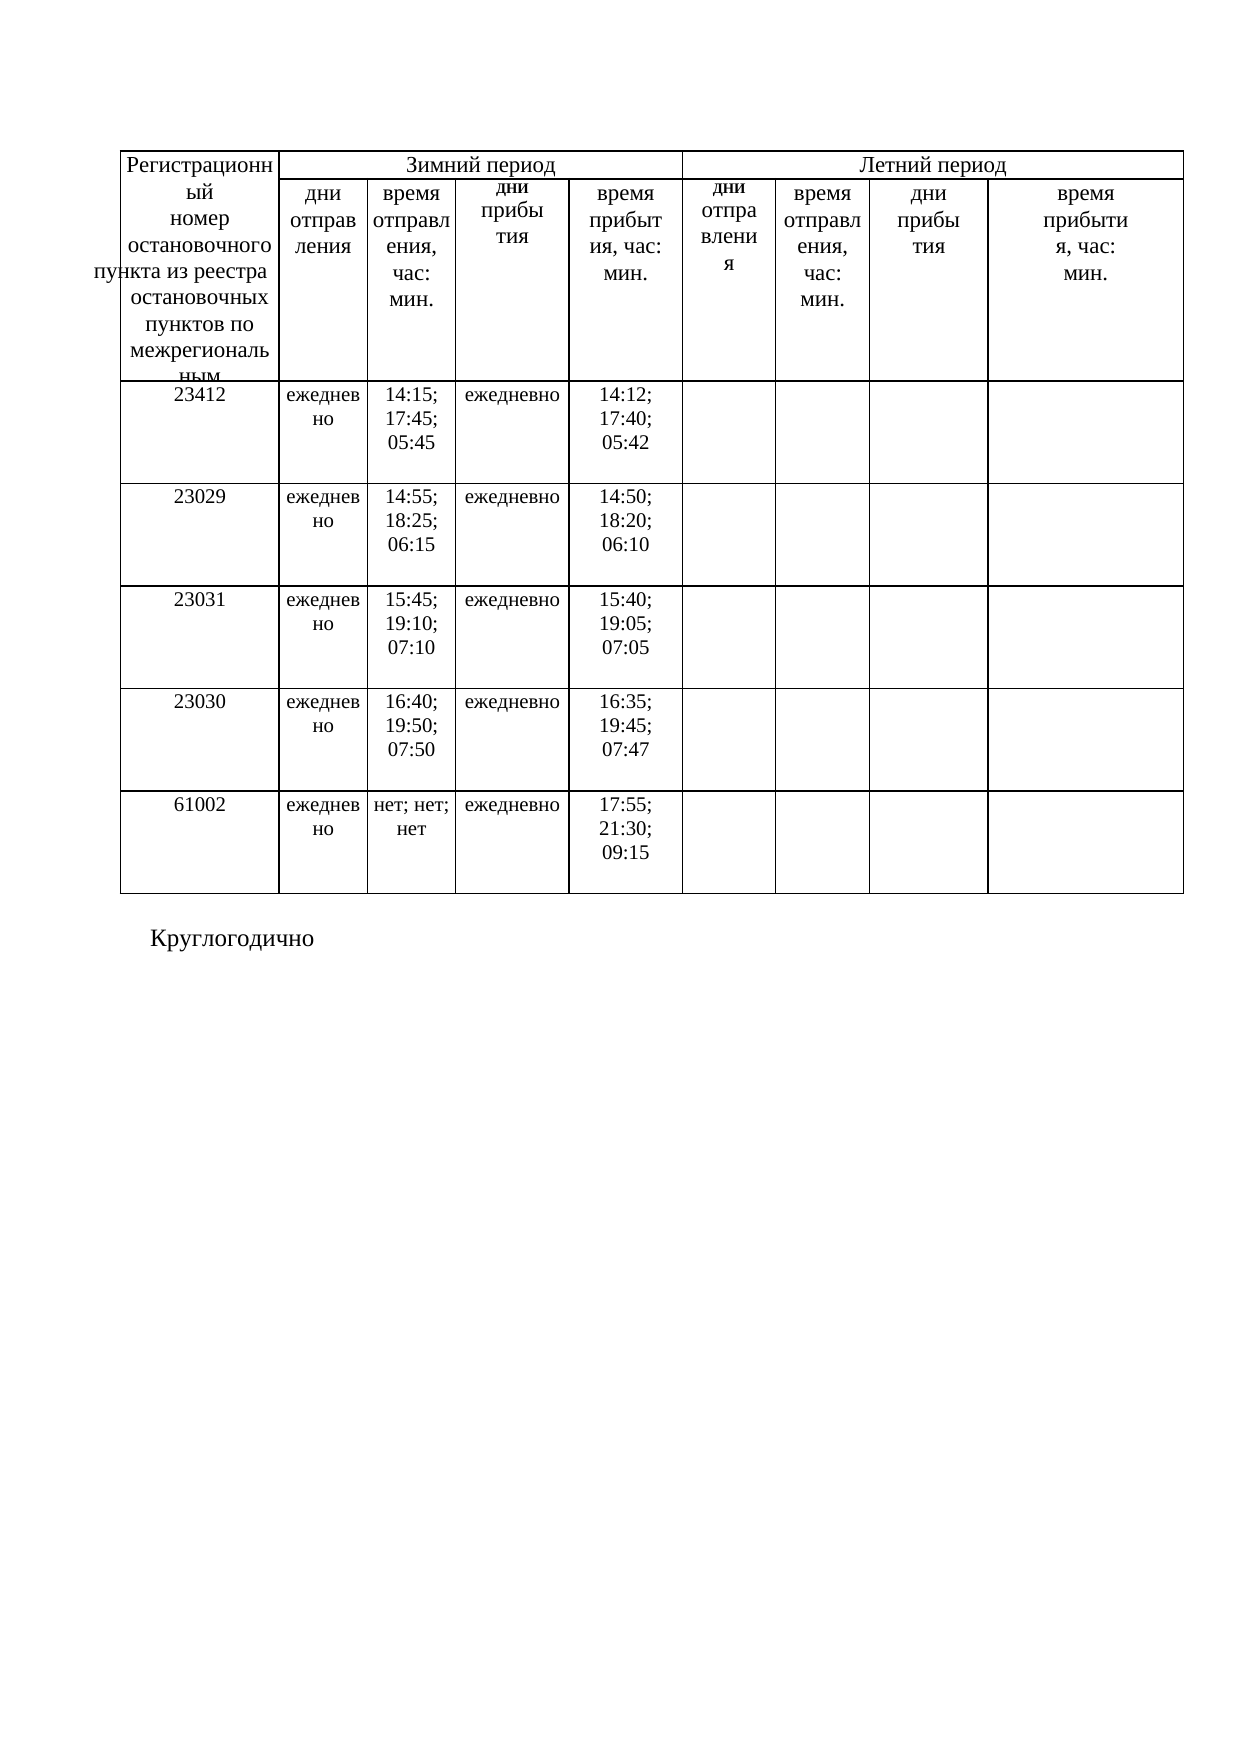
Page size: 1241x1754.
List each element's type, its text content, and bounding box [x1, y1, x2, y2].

table_cell ежедневно [456, 484, 568, 585]
table_cell 23029 [121, 484, 278, 585]
table_header Летний период [683, 152, 1183, 178]
table_cell [683, 382, 775, 482]
table_cell 15:40; 19:05; 07:05 [570, 587, 682, 687]
table_cell 14:12; 17:40; 05:42 [570, 382, 682, 482]
table_cell дни прибы тия [870, 180, 987, 380]
table_cell 23412 [121, 382, 278, 482]
table_cell время отправл ения, час: мин. [368, 180, 455, 380]
table_cell время прибыт ия, час: мин. [570, 180, 682, 380]
table_cell [776, 587, 869, 687]
table_cell 14:50; 18:20; 06:10 [570, 484, 682, 585]
table_cell [989, 689, 1183, 790]
table_cell [989, 484, 1183, 585]
table_cell [989, 792, 1183, 892]
table_cell 23031 [121, 587, 278, 687]
table_cell ежедневно [280, 484, 367, 585]
table_cell ежедневно [280, 792, 367, 892]
table_cell [683, 484, 775, 585]
table_cell 16:40; 19:50; 07:50 [368, 689, 455, 790]
table_cell ежедневно [280, 587, 367, 687]
table_cell ежедневно [280, 382, 367, 482]
table_cell время отправл ения, час: мин. [776, 180, 869, 380]
table_cell [776, 382, 869, 482]
table_header Зимний период [280, 152, 682, 178]
table_cell [870, 689, 987, 790]
table_cell 23030 [121, 689, 278, 790]
table_cell ДНИ прибы тия [456, 180, 568, 380]
table_cell [989, 587, 1183, 687]
table_cell ежедневно [280, 689, 367, 790]
table_cell ДНИ отпра влени я [683, 180, 775, 380]
table_cell [683, 587, 775, 687]
table_cell 15:45; 19:10; 07:10 [368, 587, 455, 687]
table_cell 14:55; 18:25; 06:15 [368, 484, 455, 585]
table_cell [776, 484, 869, 585]
table_cell [776, 792, 869, 892]
table_cell нет; нет; нет [368, 792, 455, 892]
table_cell [989, 382, 1183, 482]
table_cell [776, 689, 869, 790]
table_cell [870, 382, 987, 482]
table_cell [870, 792, 987, 892]
text Круглогодично [150, 923, 1090, 952]
table_cell 61002 [121, 792, 278, 892]
table_cell ежедневно [456, 792, 568, 892]
table_cell ежедневно [456, 689, 568, 790]
table_cell 16:35; 19:45; 07:47 [570, 689, 682, 790]
table_cell время прибыти я, час: мин. [989, 180, 1183, 380]
table_cell 14:15; 17:45; 05:45 [368, 382, 455, 482]
table_cell ежедневно [456, 587, 568, 687]
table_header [121, 152, 278, 380]
table_cell 17:55; 21:30; 09:15 [570, 792, 682, 892]
table_cell [870, 587, 987, 687]
table_cell [870, 484, 987, 585]
table_cell [683, 689, 775, 790]
table_cell [683, 792, 775, 892]
table_cell дни отправ ления [280, 180, 367, 380]
table_cell ежедневно [456, 382, 568, 482]
